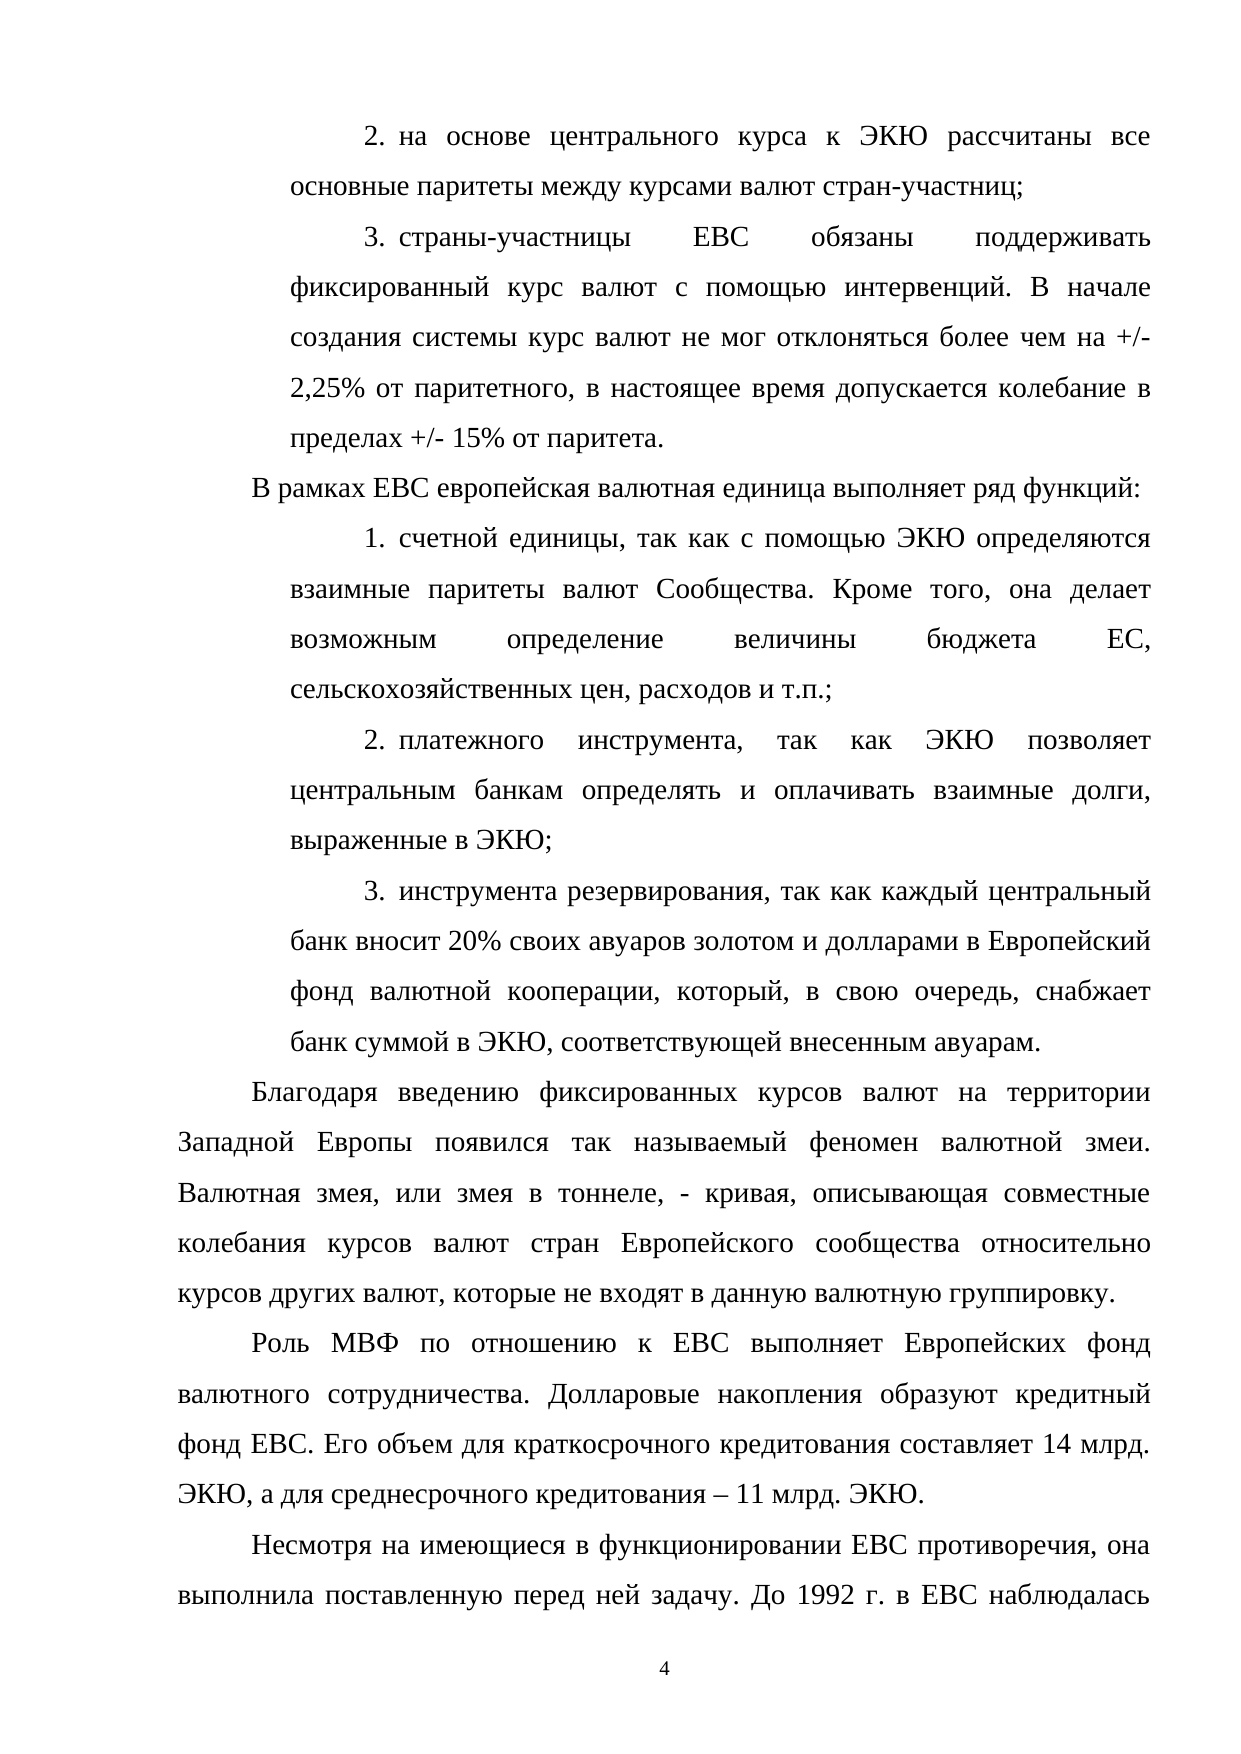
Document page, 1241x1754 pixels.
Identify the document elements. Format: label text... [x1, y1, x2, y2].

list на основе центрального курса к ЭКЮ рассчитаны все основные паритеты между курсами валют стран-участниц; [290, 118, 1152, 202]
list инструмента резервирования, так как каждый центральный банк вносит 20% своих авуаров золотом и долларами в Европейский фонд валютной кооперации, который, в свою очередь, снабжает банк суммой в ЭКЮ, соответствующей внесенным авуарам. [290, 873, 1152, 1057]
list счетной единицы, так как с помощью ЭКЮ определяются взаимные паритеты валют Сообщества. Кроме того, она делает возможным определение величины бюджета ЕС, сельскохозяйственных цен, расходов и т.п.; [290, 521, 1152, 705]
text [177, 1527, 1152, 1611]
list платежного инструмента, так как ЭКЮ позволяет центральным банкам определять и оплачивать взаимные долги, выраженные в ЭКЮ; [290, 722, 1152, 856]
text В рамках ЕВС европейская валютная единица выполняет ряд функций: [177, 470, 1152, 504]
text Благодаря введению фиксированных курсов валют на территории Западной Европы появился так называемый феномен валютной змеи. Валютная змея, или змея в тоннеле, - кривая, описывающая совместные колебания курсов валют стран Европейского сообщества относительно курсов других валют, которые не входят в данную валютную группировку. [177, 1074, 1152, 1309]
list страны-участницы ЕВС обязаны поддерживать фиксированный курс валют с помощью интервенций. В начале создания системы курс валют не мог отклоняться более чем на +/- 2,25% от паритетного, в настоящее время допускается колебание в пределах +/- 15% от паритета. [290, 219, 1152, 453]
text Роль МВФ по отношению к ЕВС выполняет Европейских фонд валютного сотрудничества. Долларовые накопления образуют кредитный фонд ЕВС. Его объем для краткосрочного кредитования составляет 14 млрд. ЭКЮ, а для среднесрочного кредитования – 11 млрд. ЭКЮ. [177, 1326, 1152, 1510]
